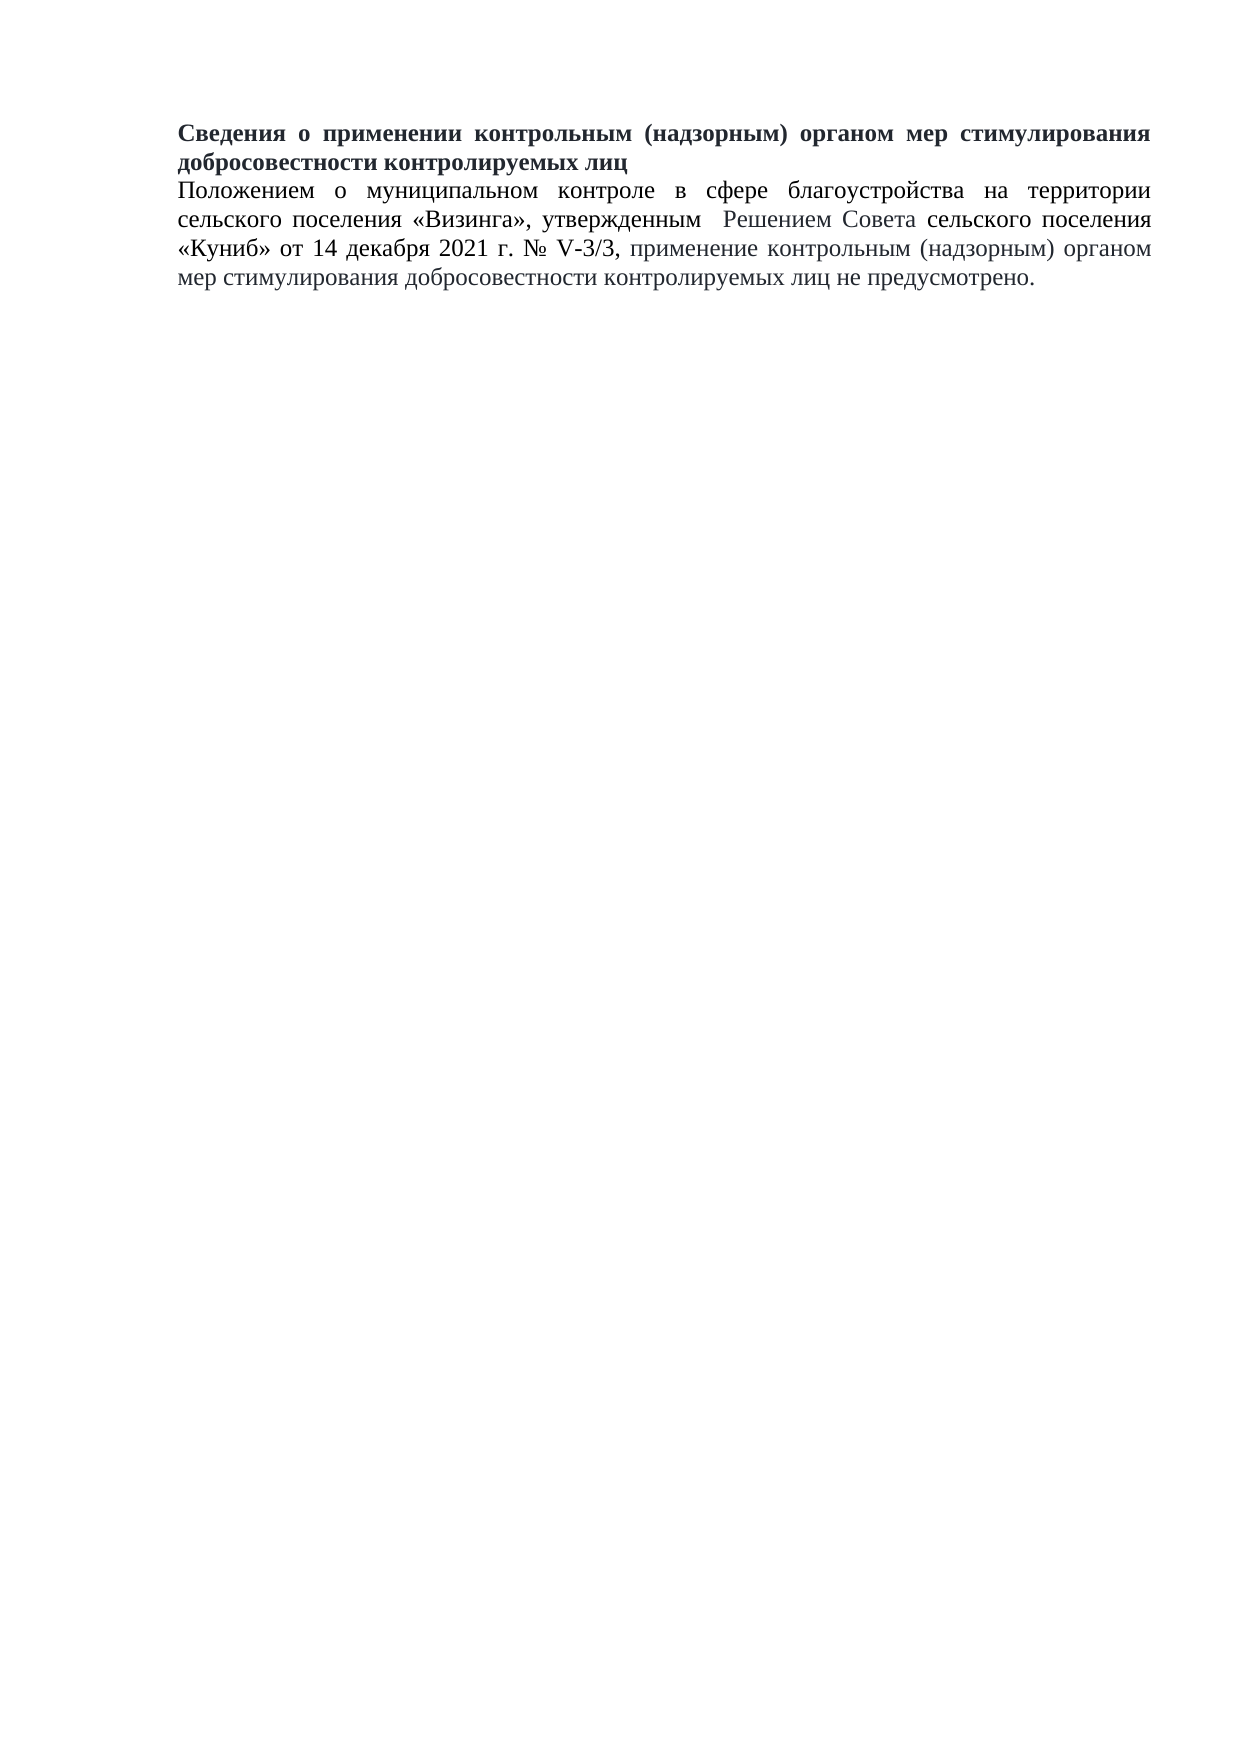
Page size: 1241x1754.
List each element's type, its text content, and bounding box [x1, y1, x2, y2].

text Положением о муниципальном контроле в сфере благоустройства на территории сельского поселения «Визинга», утвержденным Решением Совета сельского поселения «Куниб» от 14 декабря 2021 г. № V-3/3, применение контрольным (надзорным) органом мер стимулирования добросовестности контролируемых лиц не предусмотрено. [177, 176, 1152, 291]
text Сведения о применении контрольным (надзорным) органом мер стимулирования добросовестности контролируемых лиц [177, 118, 1152, 176]
